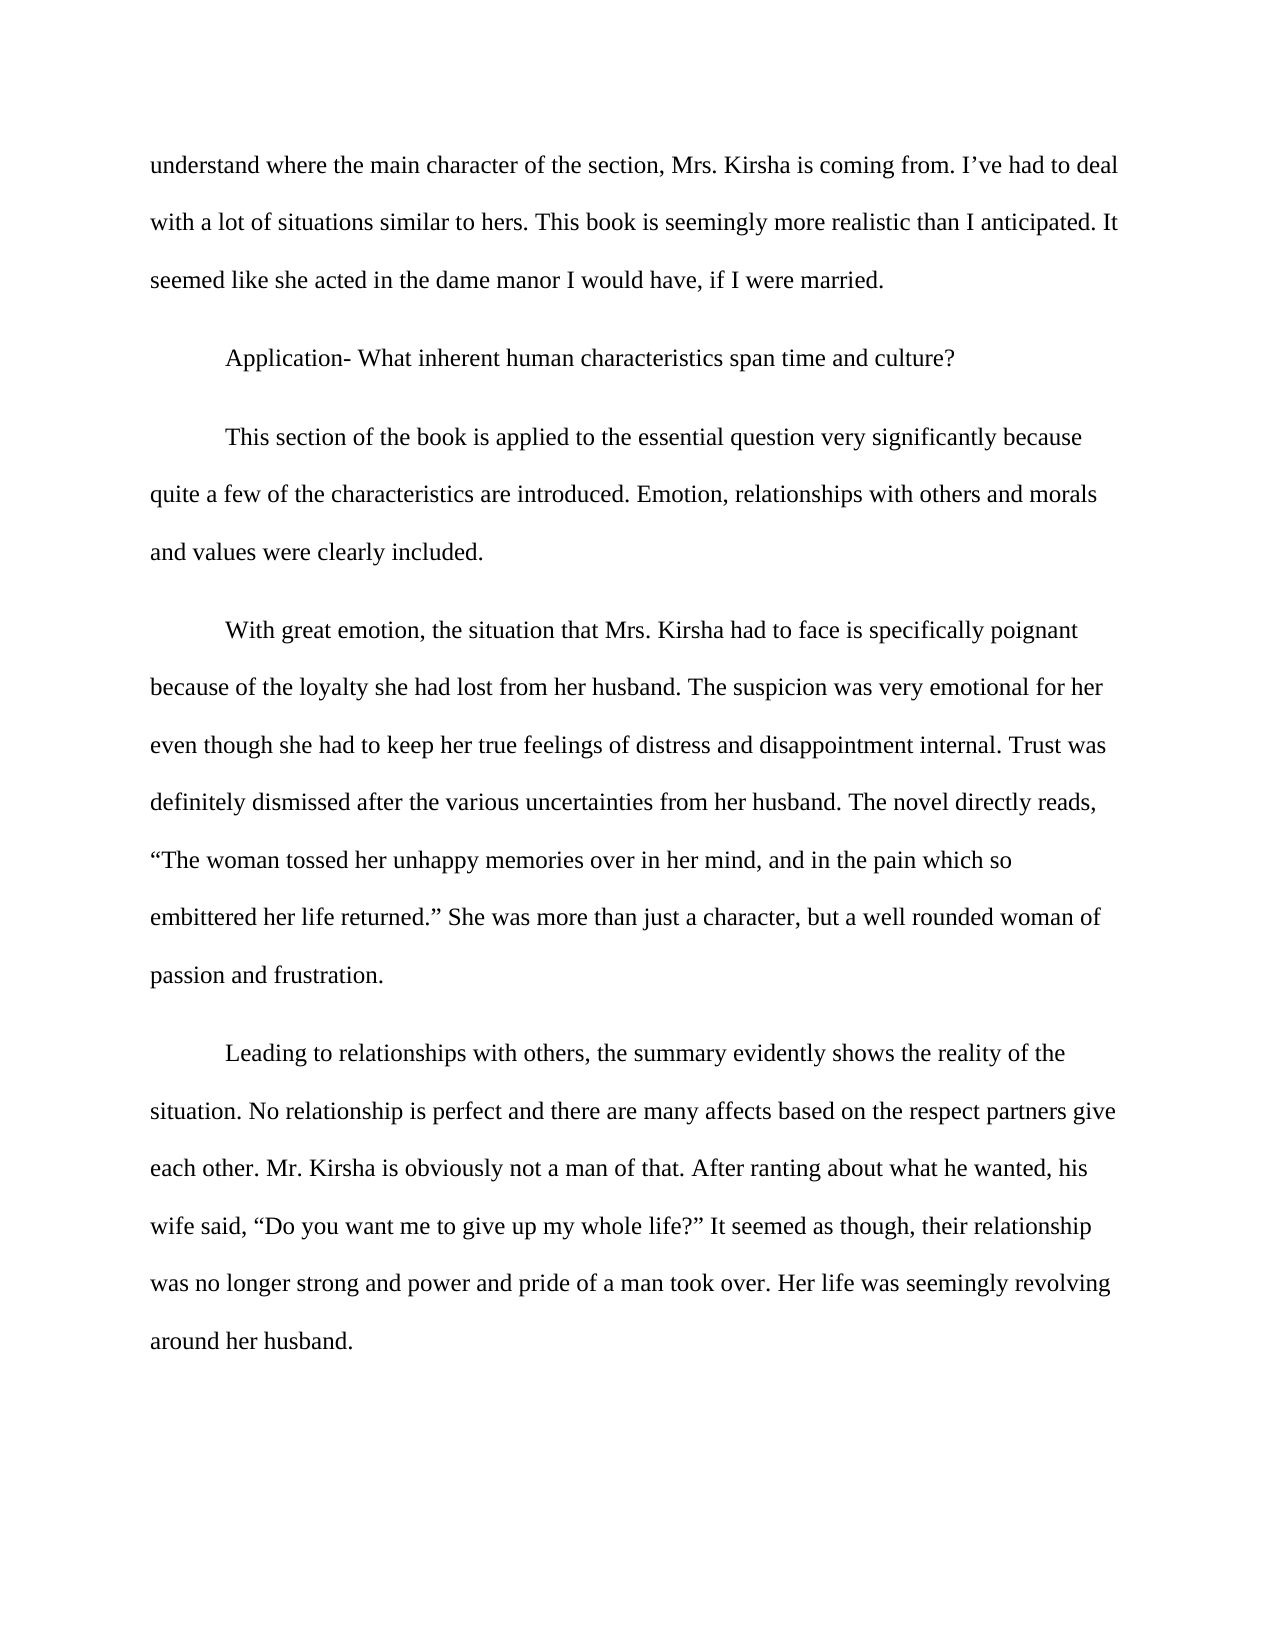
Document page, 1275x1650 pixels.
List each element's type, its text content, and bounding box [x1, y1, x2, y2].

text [150, 150, 1125, 294]
text With great emotion, the situation that Mrs. Kirsha had to face is specifically poignant because of the loyalty she had lost from her husband. The suspicion was very emotional for her even though she had to keep her true feelings of distress and disappointment internal. Trust was definitely dismissed after the various uncertainties from her husband. The novel directly reads, “The woman tossed her unhappy memories over in her mind, and in the pain which so embittered her life returned.” She was more than just a character, but a well rounded woman of passion and frustration. [150, 615, 1125, 989]
text This section of the book is applied to the essential question very significantly because quite a few of the characteristics are introduced. Emotion, relationships with others and morals and values were clearly included. [150, 422, 1125, 565]
text Leading to relationships with others, the summary evidently shows the reality of the situation. No relationship is perfect and there are many affects based on the respect partners give each other. Mr. Kirsha is obviously not a man of that. After ranting about what he wanted, his wife said, “Do you want me to give up my whole life?” It seemed as though, their relationship was no longer strong and power and pride of a man took over. Her life was seemingly revolving around her husband. [150, 1038, 1125, 1354]
text Application- What inherent human characteristics span time and culture? [150, 343, 1125, 372]
